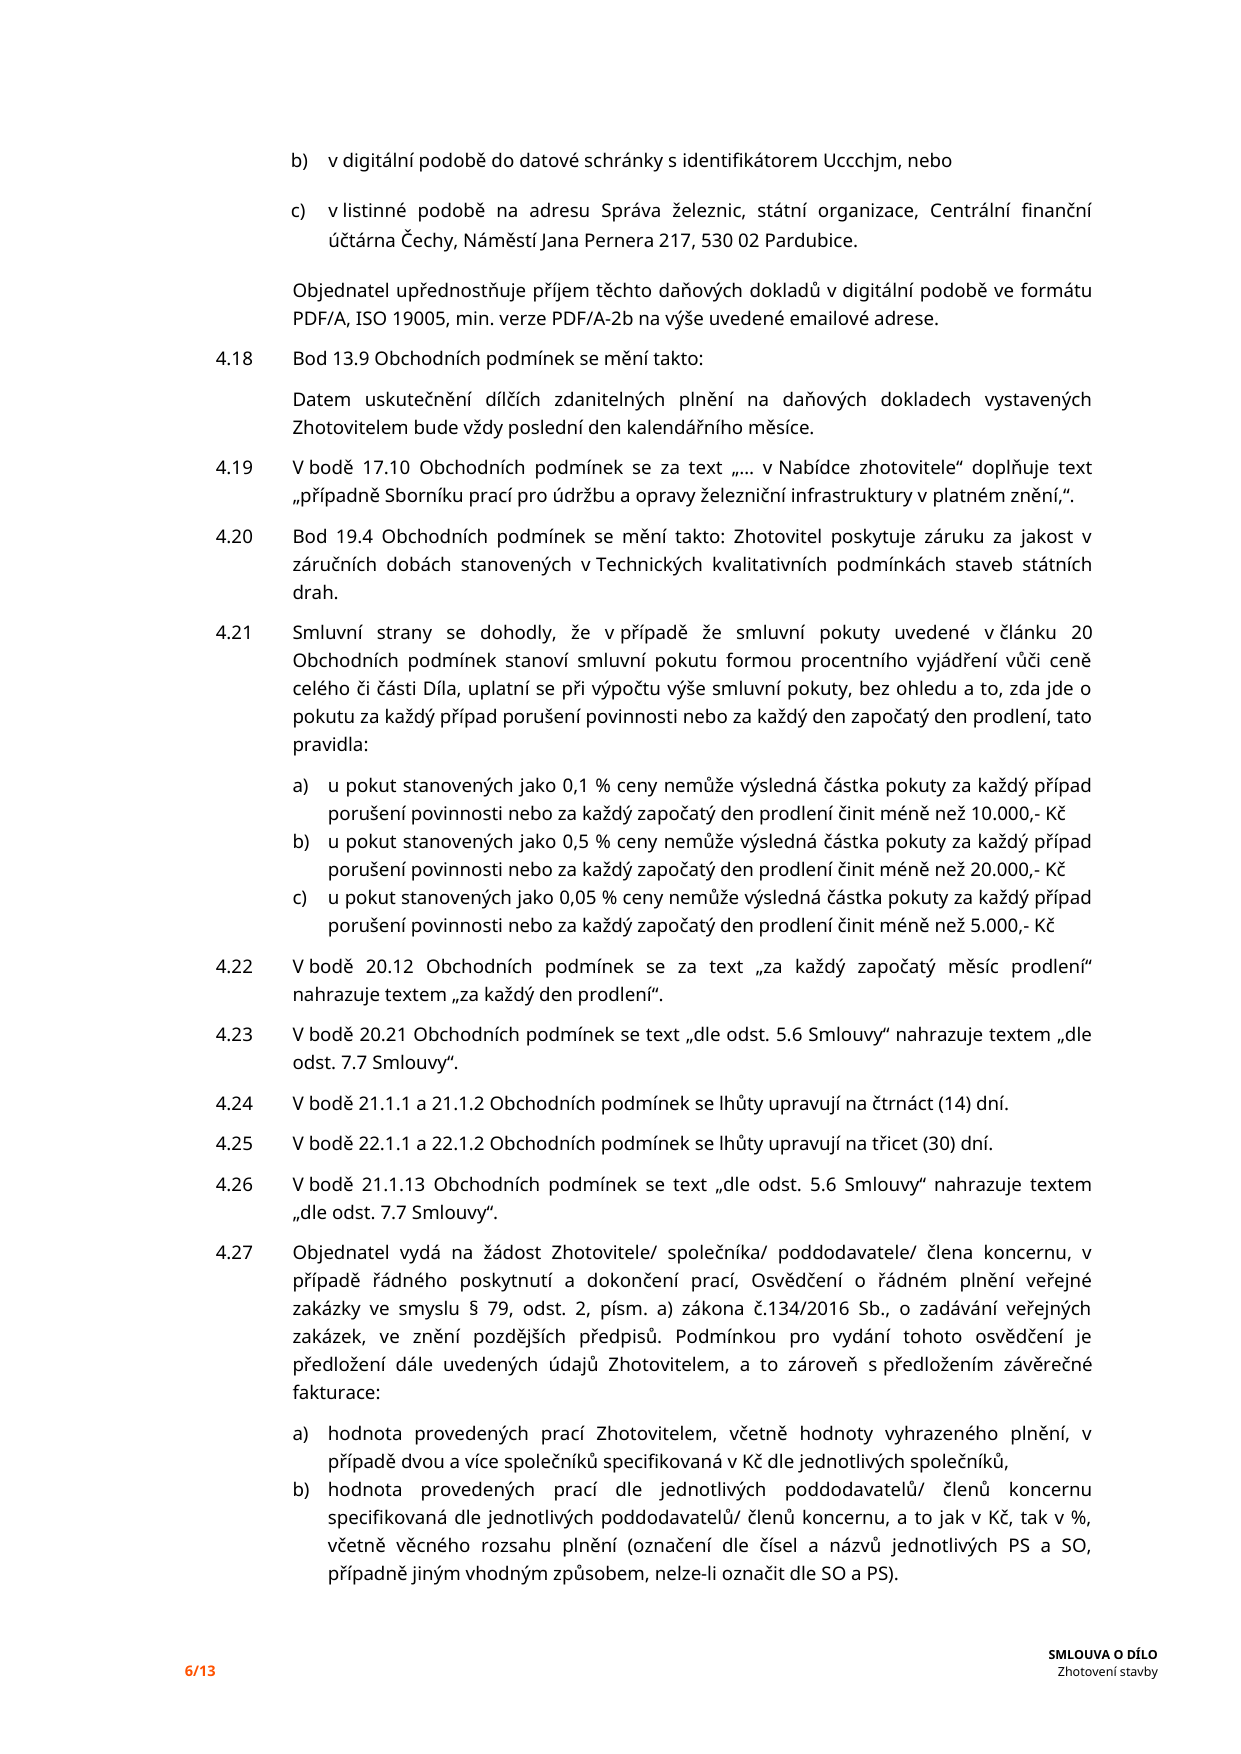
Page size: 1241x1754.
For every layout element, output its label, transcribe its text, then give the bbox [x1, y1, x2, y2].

list hodnota provedených prací Zhotovitelem, včetně hodnoty vyhrazeného plnění, v případě dvou a více společníků specifikovaná v Kč dle jednotlivých společníků, [292, 1420, 1093, 1474]
text V bodě 22.1.1 a 22.1.2 Obchodních podmínek se lhůty upravují na třicet (30) dní. [216, 1131, 1093, 1156]
text u pokut stanovených jako 0,5 % ceny nemůže výsledná částka pokuty za každý případ porušení povinnosti nebo za každý započatý den prodlení činit méně než 20.000,- Kč [292, 828, 1093, 882]
list v digitální podobě do datové schránky s identifikátorem Uccchjm, nebo [291, 147, 1093, 173]
list u pokut stanovených jako 0,1 % ceny nemůže výsledná částka pokuty za každý případ porušení povinnosti nebo za každý započatý den prodlení činit méně než 10.000,- Kč [292, 772, 1093, 826]
text Bod 19.4 Obchodních podmínek se mění takto: Zhotovitel poskytuje záruku za jakost v záručních dobách stanovených v Technických kvalitativních podmínkách staveb státních drah. [216, 523, 1093, 605]
text u pokut stanovených jako 0,05 % ceny nemůže výsledná částka pokuty za každý případ porušení povinnosti nebo za každý započatý den prodlení činit méně než 5.000,- Kč [292, 884, 1093, 938]
list V bodě 21.1.13 Obchodních podmínek se text „dle odst. 5.6 Smlouvy“ nahrazuje textem „dle odst. 7.7 Smlouvy“. [216, 1171, 1093, 1224]
text V bodě 20.21 Obchodních podmínek se text „dle odst. 5.6 Smlouvy“ nahrazuje textem „dle odst. 7.7 Smlouvy“. [216, 1021, 1093, 1075]
list hodnota provedených prací dle jednotlivých poddodavatelů/ členů koncernu specifikovaná dle jednotlivých poddodavatelů/ členů koncernu, a to jak v Kč, tak v %, včetně věcného rozsahu plnění (označení dle čísel a názvů jednotlivých PS a SO, případně jiným vhodným způsobem, nelze-li označit dle SO a PS). [292, 1476, 1093, 1586]
text Smluvní strany se dohodly, že v případě že smluvní pokuty uvedené v článku 20 Obchodních podmínek stanoví smluvní pokutu formou procentního vyjádření vůči ceně celého či části Díla, uplatní se při výpočtu výše smluvní pokuty, bez ohledu a to, zda jde o pokutu za každý případ porušení povinnosti nebo za každý den započatý den prodlení, tato pravidla: [216, 620, 1093, 757]
list v listinné podobě na adresu Správa železnic, státní organizace, Centrální finanční účtárna Čechy, Náměstí Jana Pernera 217, 530 02 Pardubice. [291, 198, 1093, 252]
list Datem uskutečnění dílčích zdanitelných plnění na daňových dokladech vystavených Zhotovitelem bude vždy poslední den kalendářního měsíce. [292, 386, 1093, 439]
text V bodě 20.12 Obchodních podmínek se za text „za každý započatý měsíc prodlení“ nahrazuje textem „za každý den prodlení“. [216, 953, 1093, 1006]
text Bod 13.9 Obchodních podmínek se mění takto: [216, 346, 1093, 371]
text V bodě 21.1.1 a 21.1.2 Obchodních podmínek se lhůty upravují na čtrnáct (14) dní. [216, 1090, 1093, 1116]
text V bodě 17.10 Obchodních podmínek se za text „… v Nabídce zhotovitele“ doplňuje text „případně Sborníku prací pro údržbu a opravy železniční infrastruktury v platném znění,“. [216, 454, 1093, 508]
text Objednatel upřednostňuje příjem těchto daňových dokladů v digitální podobě ve formátu PDF/A, ISO 19005, min. verze PDF/A-2b na výše uvedené emailové adrese. [292, 277, 1093, 331]
list Objednatel vydá na žádost Zhotovitele/ společníka/ poddodavatele/ člena koncernu, v případě řádného poskytnutí a dokončení prací, Osvědčení o řádném plnění veřejné zakázky ve smyslu § 79, odst. 2, písm. a) zákona č.134/2016 Sb., o zadávání veřejných zakázek, ve znění pozdějších předpisů. Podmínkou pro vydání tohoto osvědčení je předložení dále uvedených údajů Zhotovitelem, a to zároveň s předložením závěrečné fakturace: [216, 1239, 1093, 1405]
